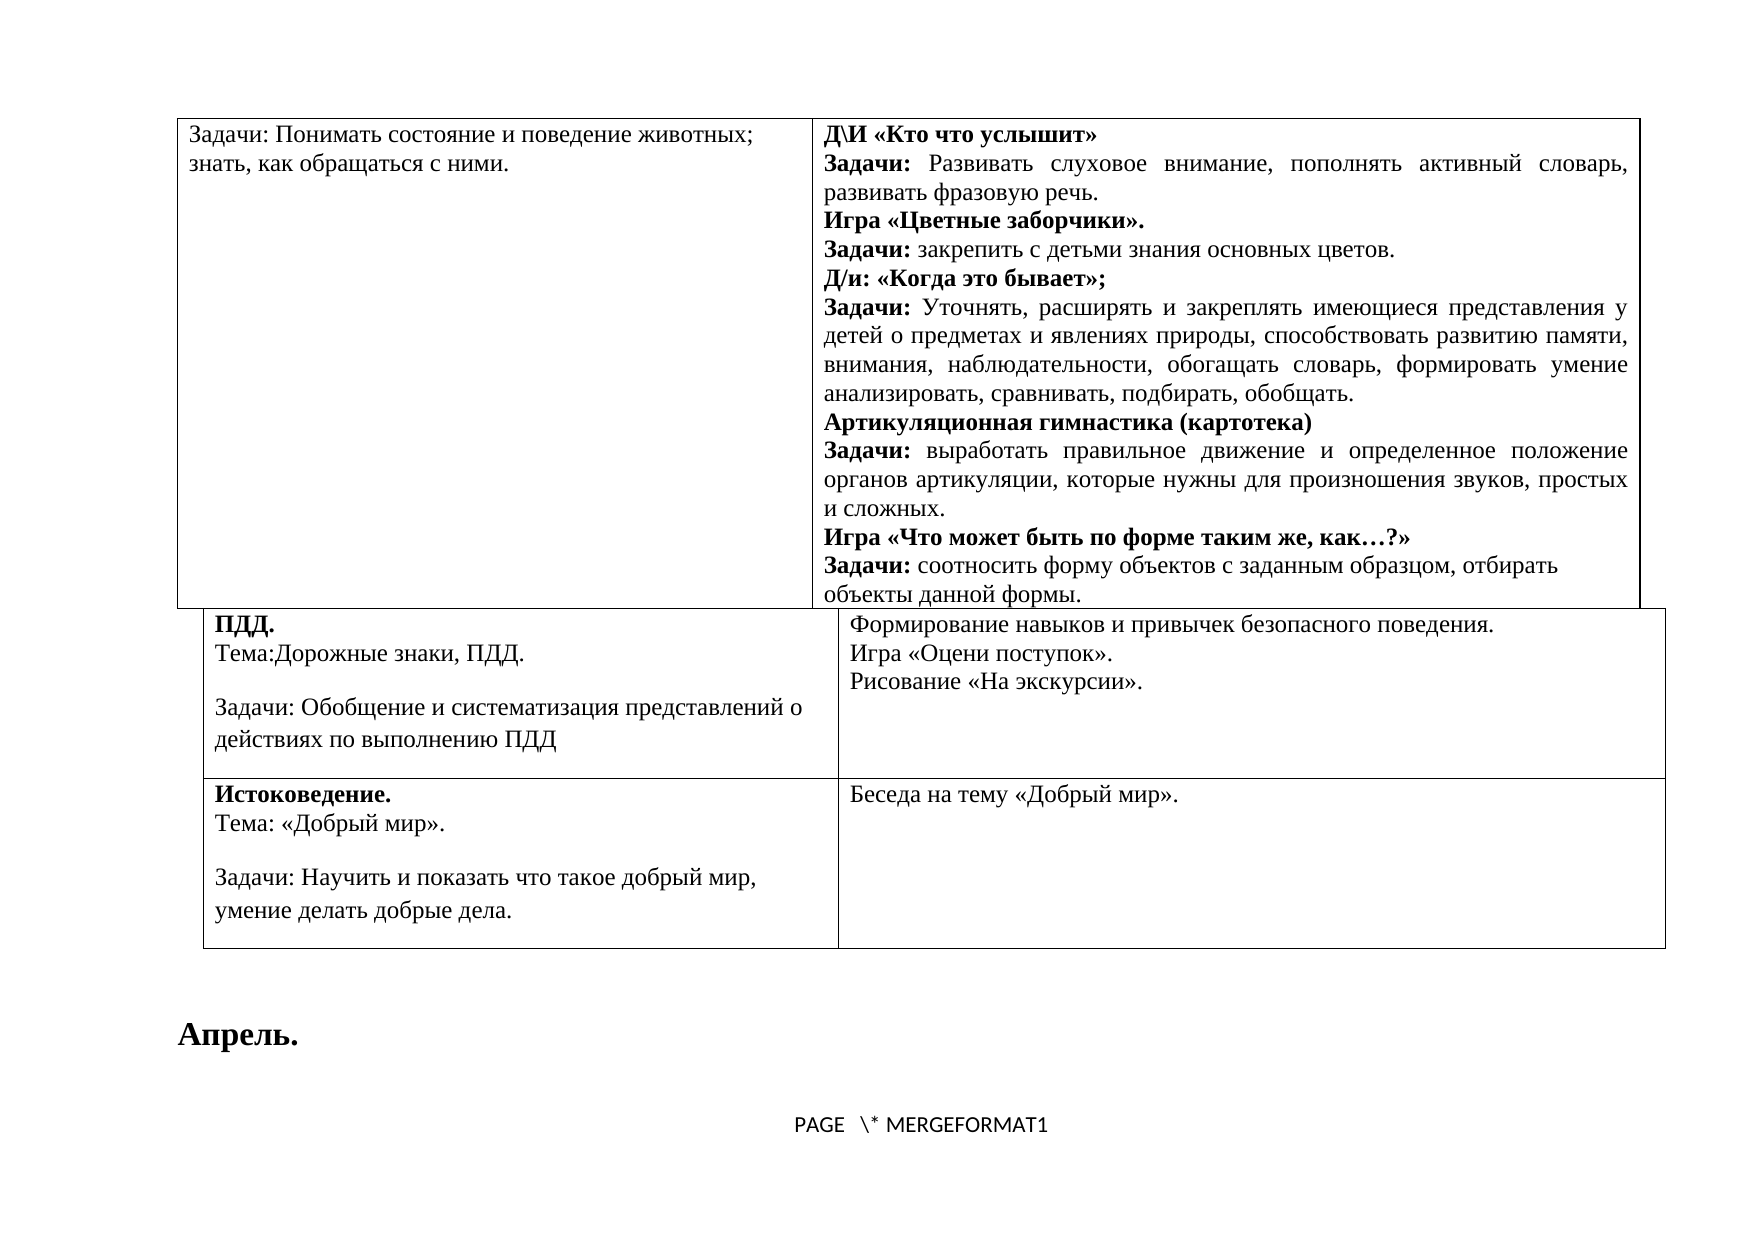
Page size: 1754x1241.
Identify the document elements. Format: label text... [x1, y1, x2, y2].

table_cell ПДД. Тема:Дорожные знаки, ПДД. Задачи: Обобщение и систематизация представлений о действиях по выполнению ПДД [204, 609, 838, 778]
table_cell Беседа на тему «Добрый мир». [839, 779, 1665, 948]
table_cell Истоковедение. Тема: «Добрый мир». Задачи: Научить и показать что такое добрый мир, умение делать добрые дела. [204, 779, 838, 948]
text Апрель. [177, 1014, 1665, 1052]
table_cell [178, 119, 812, 608]
table_cell Формирование навыков и привычек безопасного поведения. Игра «Оцени поступок». Рисование «На экскурсии». [839, 609, 1665, 778]
